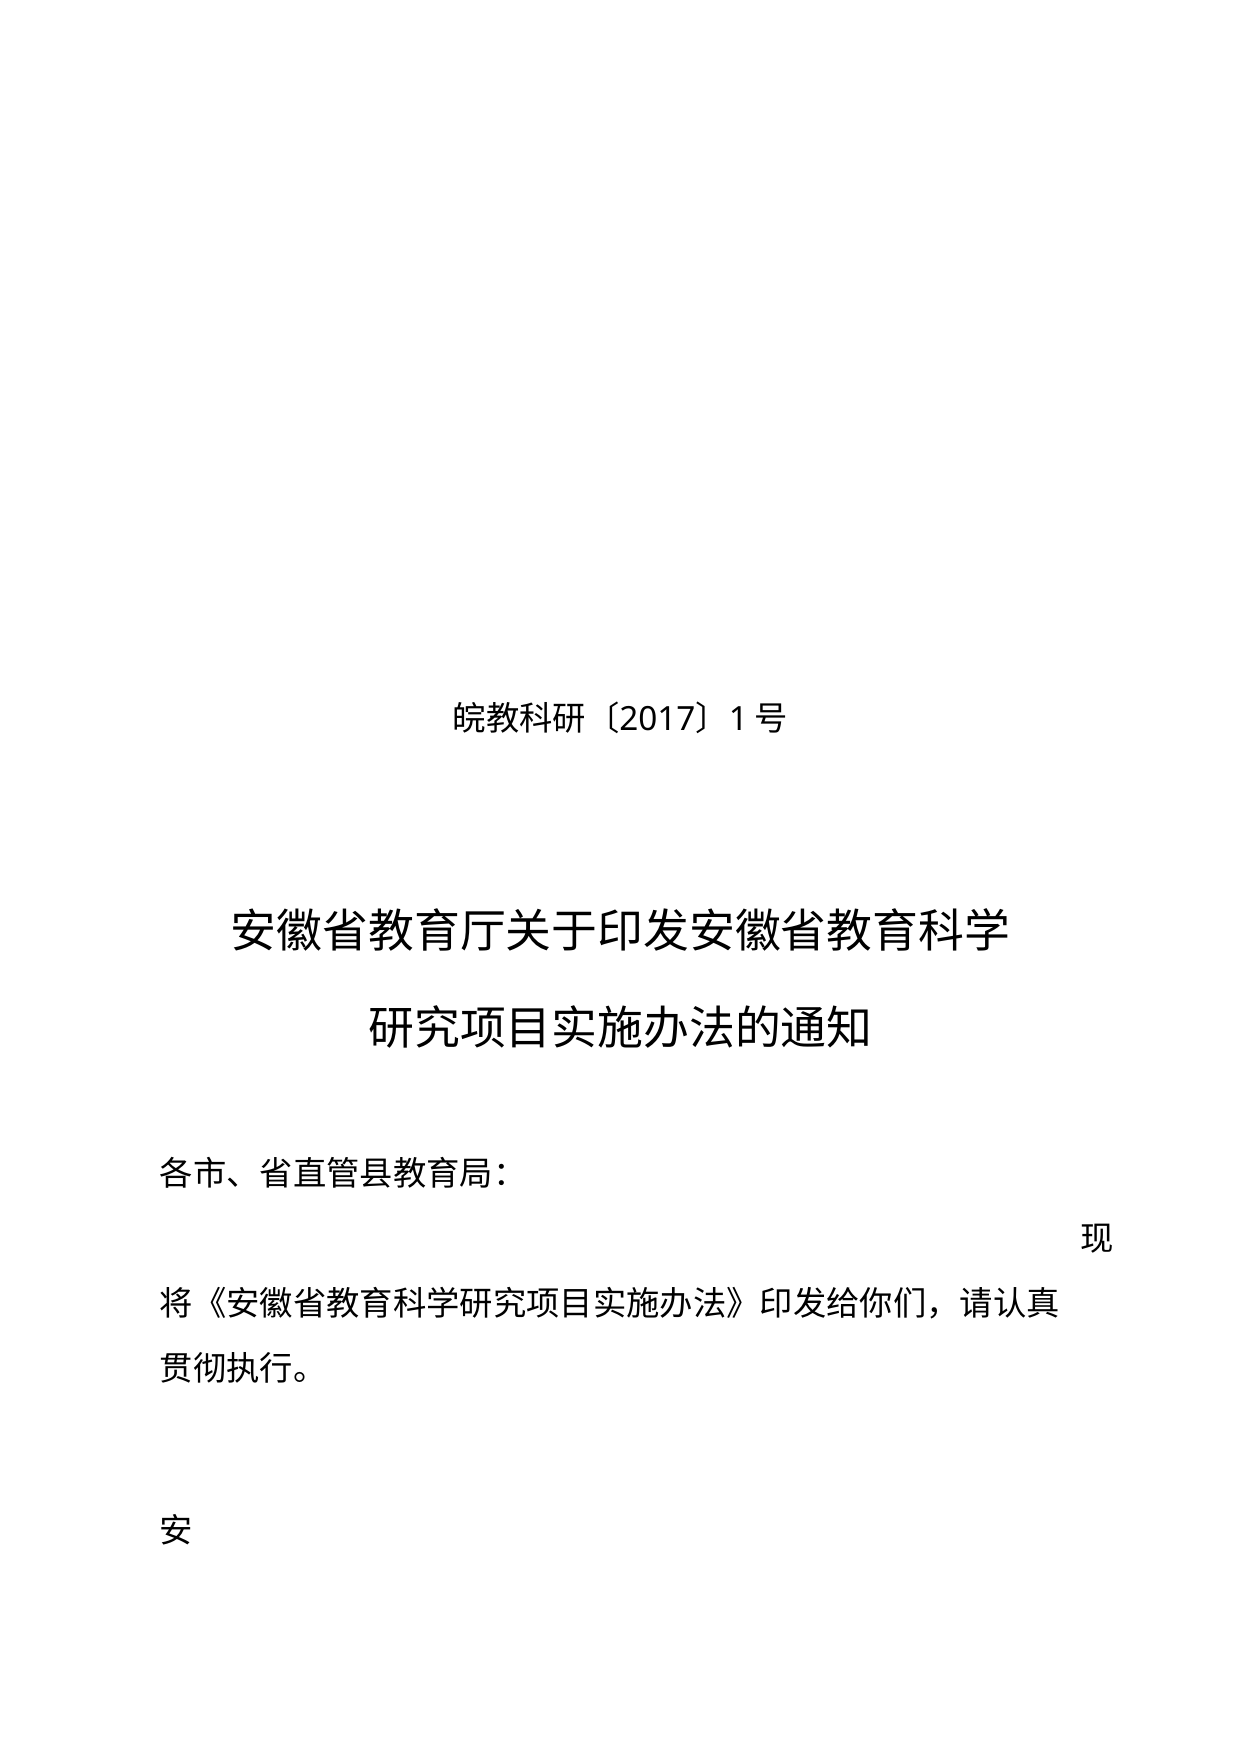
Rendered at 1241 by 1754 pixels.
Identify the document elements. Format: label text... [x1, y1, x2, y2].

text 现将《安徽省教育科学研究项目实施办法》印发给你们，请认真贯彻执行。 [159, 1203, 1081, 1398]
text 皖教科研〔2017〕1号 [159, 683, 1081, 748]
text 安徽省教育厅关于印发安徽省教育科学 [159, 878, 1081, 976]
text 研究项目实施办法的通知 [159, 976, 1081, 1073]
text 各市、省直管县教育局： [159, 1138, 1081, 1203]
